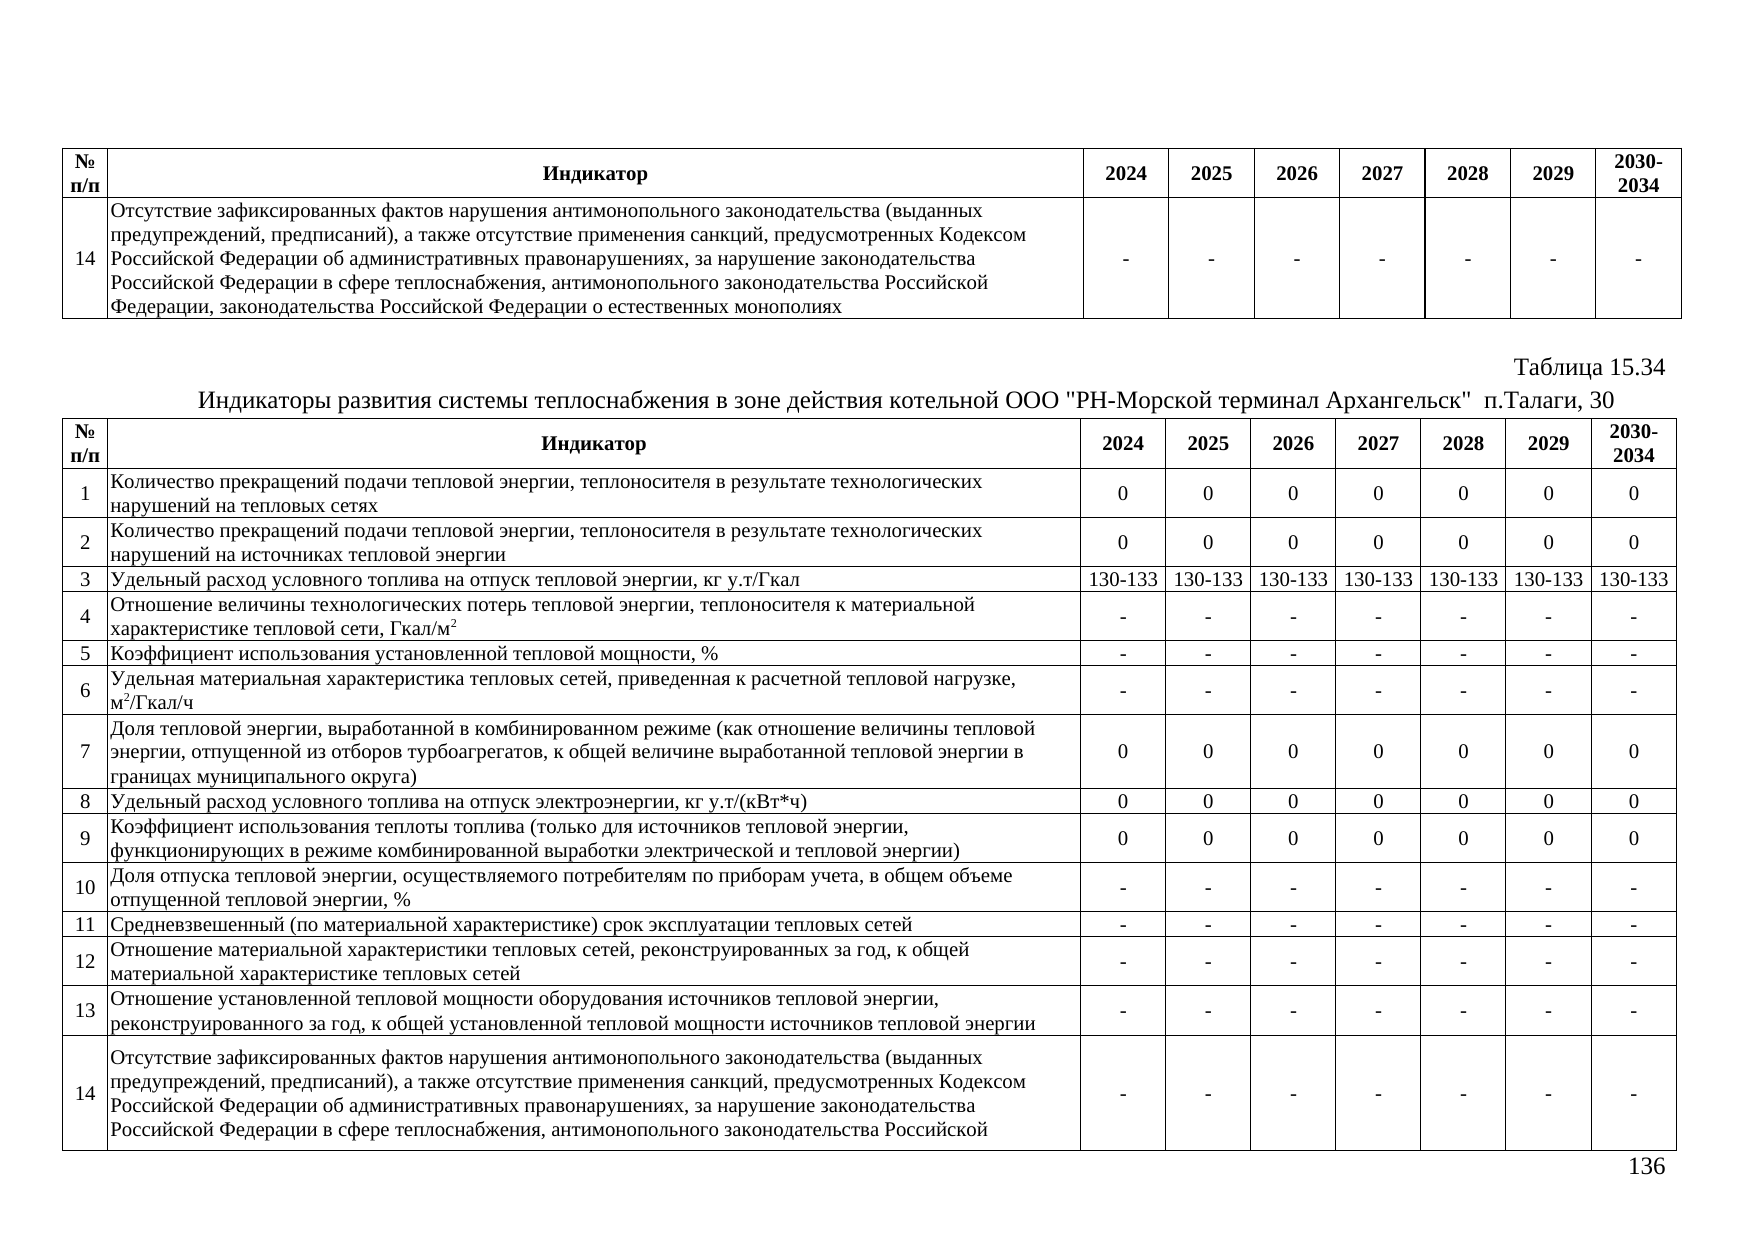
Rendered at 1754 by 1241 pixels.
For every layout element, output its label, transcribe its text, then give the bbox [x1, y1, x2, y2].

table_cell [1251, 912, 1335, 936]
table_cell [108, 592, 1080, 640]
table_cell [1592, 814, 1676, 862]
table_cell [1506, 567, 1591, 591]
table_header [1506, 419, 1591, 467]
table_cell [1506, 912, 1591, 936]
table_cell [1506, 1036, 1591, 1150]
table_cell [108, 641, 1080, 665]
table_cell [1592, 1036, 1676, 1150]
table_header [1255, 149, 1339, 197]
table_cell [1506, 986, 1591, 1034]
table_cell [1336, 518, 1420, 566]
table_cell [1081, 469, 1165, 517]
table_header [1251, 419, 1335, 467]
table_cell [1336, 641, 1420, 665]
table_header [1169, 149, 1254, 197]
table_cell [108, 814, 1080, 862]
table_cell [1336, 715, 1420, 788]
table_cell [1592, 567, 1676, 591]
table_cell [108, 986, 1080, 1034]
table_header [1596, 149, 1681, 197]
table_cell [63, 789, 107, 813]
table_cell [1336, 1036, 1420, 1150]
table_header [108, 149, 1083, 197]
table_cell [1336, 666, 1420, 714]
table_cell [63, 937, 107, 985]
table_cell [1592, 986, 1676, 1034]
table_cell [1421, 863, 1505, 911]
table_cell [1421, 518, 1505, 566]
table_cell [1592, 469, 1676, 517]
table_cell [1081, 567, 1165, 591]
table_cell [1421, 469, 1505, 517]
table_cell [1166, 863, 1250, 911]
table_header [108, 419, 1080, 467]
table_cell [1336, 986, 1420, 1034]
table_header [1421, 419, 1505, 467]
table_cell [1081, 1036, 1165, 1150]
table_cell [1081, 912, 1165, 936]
text Индикаторы развития системы теплоснабжения в зоне действия котельной ООО "РН-Морской терминал Архангельск" п.Талаги, 30 [148, 385, 1665, 414]
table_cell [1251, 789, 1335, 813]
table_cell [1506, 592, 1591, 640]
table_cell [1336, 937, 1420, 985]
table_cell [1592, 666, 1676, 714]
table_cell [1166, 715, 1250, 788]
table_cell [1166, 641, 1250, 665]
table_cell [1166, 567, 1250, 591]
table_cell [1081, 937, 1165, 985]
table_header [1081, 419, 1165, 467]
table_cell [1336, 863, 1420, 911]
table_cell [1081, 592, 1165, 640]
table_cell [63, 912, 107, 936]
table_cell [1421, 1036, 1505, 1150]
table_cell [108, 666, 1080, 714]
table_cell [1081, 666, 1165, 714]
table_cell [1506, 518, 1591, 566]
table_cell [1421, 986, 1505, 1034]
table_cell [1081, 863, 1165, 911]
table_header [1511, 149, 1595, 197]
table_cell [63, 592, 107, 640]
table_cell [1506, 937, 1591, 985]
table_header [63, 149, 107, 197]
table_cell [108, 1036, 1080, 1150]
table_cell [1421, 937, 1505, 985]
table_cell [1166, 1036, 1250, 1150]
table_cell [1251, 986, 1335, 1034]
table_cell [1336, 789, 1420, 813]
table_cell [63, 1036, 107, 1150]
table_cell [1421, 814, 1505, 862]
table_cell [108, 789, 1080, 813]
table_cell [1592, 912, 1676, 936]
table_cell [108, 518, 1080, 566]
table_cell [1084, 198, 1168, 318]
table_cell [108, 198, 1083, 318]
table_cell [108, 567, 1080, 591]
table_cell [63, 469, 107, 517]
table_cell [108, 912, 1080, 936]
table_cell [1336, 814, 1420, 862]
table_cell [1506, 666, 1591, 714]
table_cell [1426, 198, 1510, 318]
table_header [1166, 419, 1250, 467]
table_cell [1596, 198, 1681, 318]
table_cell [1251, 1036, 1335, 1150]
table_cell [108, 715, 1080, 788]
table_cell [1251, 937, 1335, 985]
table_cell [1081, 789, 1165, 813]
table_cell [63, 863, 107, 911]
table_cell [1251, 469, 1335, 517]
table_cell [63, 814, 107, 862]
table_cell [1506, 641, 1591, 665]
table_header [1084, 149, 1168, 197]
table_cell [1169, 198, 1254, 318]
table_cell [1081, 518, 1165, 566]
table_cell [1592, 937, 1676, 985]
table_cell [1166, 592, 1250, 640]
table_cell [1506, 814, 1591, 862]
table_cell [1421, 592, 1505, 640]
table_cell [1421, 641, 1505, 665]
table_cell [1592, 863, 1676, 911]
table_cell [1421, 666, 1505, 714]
text Таблица 15.34 [148, 352, 1665, 381]
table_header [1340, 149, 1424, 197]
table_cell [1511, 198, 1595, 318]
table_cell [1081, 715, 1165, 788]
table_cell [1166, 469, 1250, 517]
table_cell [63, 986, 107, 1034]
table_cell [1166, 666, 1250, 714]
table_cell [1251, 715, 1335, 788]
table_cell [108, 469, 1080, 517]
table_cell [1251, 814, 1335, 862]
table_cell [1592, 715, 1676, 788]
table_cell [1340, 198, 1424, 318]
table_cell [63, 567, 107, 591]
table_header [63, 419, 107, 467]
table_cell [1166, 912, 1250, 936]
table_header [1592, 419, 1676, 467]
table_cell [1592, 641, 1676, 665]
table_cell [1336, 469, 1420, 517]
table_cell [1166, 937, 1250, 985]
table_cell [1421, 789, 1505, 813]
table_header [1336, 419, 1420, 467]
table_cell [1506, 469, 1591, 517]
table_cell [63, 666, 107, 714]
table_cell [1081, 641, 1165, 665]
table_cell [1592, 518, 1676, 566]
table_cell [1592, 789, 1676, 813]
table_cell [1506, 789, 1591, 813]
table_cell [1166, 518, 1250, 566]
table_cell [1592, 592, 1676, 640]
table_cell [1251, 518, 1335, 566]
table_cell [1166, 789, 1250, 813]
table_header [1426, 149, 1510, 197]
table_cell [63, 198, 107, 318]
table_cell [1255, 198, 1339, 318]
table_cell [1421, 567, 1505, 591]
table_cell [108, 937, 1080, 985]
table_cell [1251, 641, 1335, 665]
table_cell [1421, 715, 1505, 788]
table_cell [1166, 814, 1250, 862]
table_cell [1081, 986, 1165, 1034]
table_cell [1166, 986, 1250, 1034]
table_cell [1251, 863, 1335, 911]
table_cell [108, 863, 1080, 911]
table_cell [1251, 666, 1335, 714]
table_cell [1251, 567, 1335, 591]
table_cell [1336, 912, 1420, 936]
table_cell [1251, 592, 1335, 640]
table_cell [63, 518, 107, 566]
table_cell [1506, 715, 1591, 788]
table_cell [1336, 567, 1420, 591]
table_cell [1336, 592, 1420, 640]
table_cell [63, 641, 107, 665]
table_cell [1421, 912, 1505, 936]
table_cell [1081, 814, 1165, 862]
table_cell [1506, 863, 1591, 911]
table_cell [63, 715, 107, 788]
